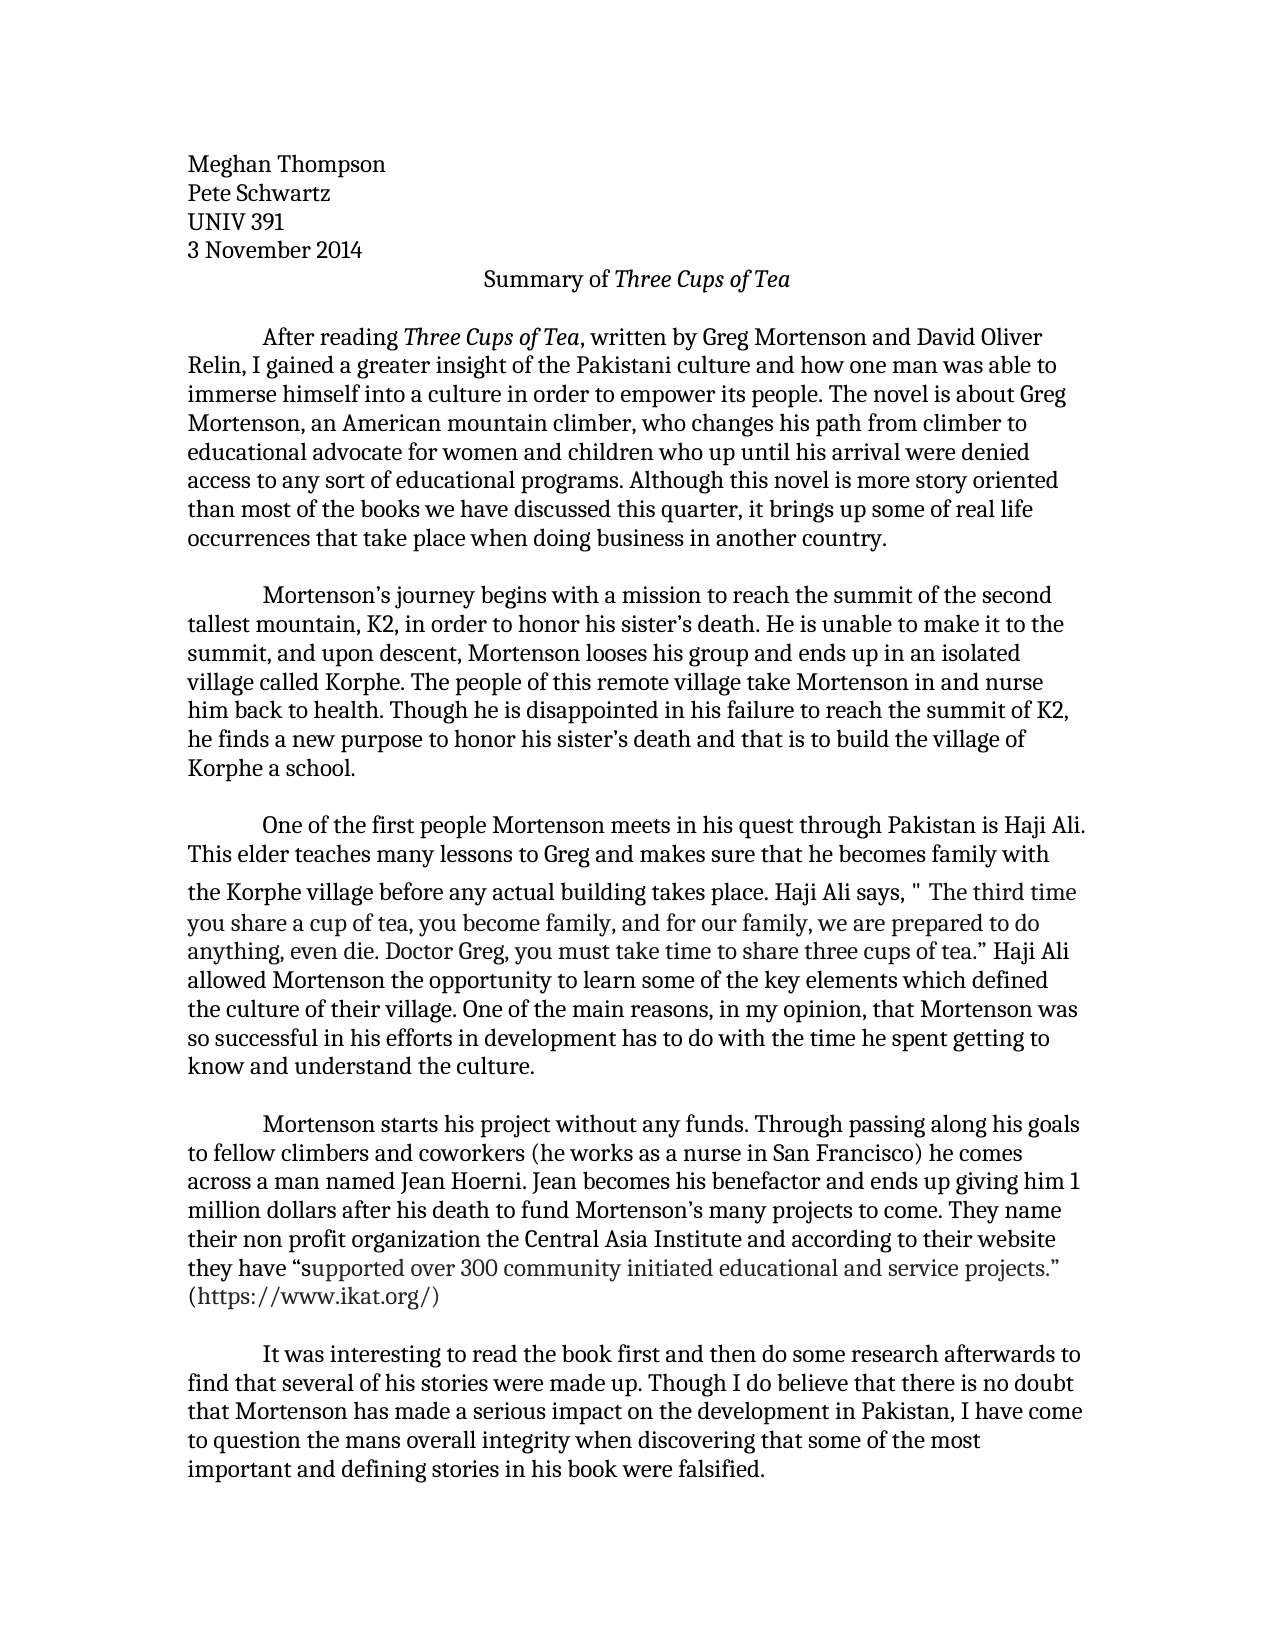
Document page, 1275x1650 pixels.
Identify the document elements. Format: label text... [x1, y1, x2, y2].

text Meghan Thompson [187, 150, 1087, 179]
text After reading Three Cups of Tea, written by Greg Mortenson and David Oliver Relin, I gained a greater insight of the Pakistani culture and how one man was able to immerse himself into a culture in order to empower its people. The novel is about Greg Mortenson, an American mountain climber, who changes his path from climber to educational advocate for women and children who up until his arrival were denied access to any sort of educational programs. Although this novel is more story oriented than most of the books we have discussed this quarter, it brings up some of real life occurrences that take place when doing business in another country. [187, 322, 1087, 552]
text Summary of Three Cups of Tea [187, 265, 1087, 294]
text It was interesting to read the book first and then do some research afterwards to find that several of his stories were made up. Though I do believe that there is no doubt that Mortenson has made a serious impact on the development in Pakistan, I have come to question the mans overall integrity when discovering that some of the most important and defining stories in his book were falsified. [187, 1340, 1087, 1483]
text Pete Schwartz [187, 179, 1087, 207]
text 3 November 2014 [187, 236, 1087, 265]
text One of the first people Mortenson meets in his quest through Pakistan is Haji Ali. This elder teaches many lessons to Greg and makes sure that he becomes family with the Korphe village before any actual building takes place. Haji Ali says, " The third time you share a cup of tea, you become family, and for our family, we are prepared to do anything, even die. Doctor Greg, you must take time to share three cups of tea.” Haji Ali allowed Mortenson the opportunity to learn some of the key elements which defined the culture of their village. One of the main reasons, in my opinion, that Mortenson was so successful in his efforts in development has to do with the time he spent getting to know and understand the culture. [187, 811, 1087, 1081]
text UNIV 391 [187, 207, 1087, 236]
text Mortenson starts his project without any funds. Through passing along his goals to fellow climbers and coworkers (he works as a nurse in San Francisco) he comes across a man named Jean Hoerni. Jean becomes his benefactor and ends up giving him 1 million dollars after his death to fund Mortenson’s many projects to come. They name their non profit organization the Central Asia Institute and according to their website they have “supported over 300 community initiated educational and service projects.” (https://www.ikat.org/) [187, 1110, 1087, 1311]
text Mortenson’s journey begins with a mission to reach the summit of the second tallest mountain, K2, in order to honor his sister’s death. He is unable to make it to the summit, and upon descent, Mortenson looses his group and ends up in an isolated village called Korphe. The people of this remote village take Mortenson in and nurse him back to health. Though he is disappointed in his failure to reach the summit of K2, he finds a new purpose to honor his sister’s death and that is to build the village of Korphe a school. [187, 581, 1087, 782]
